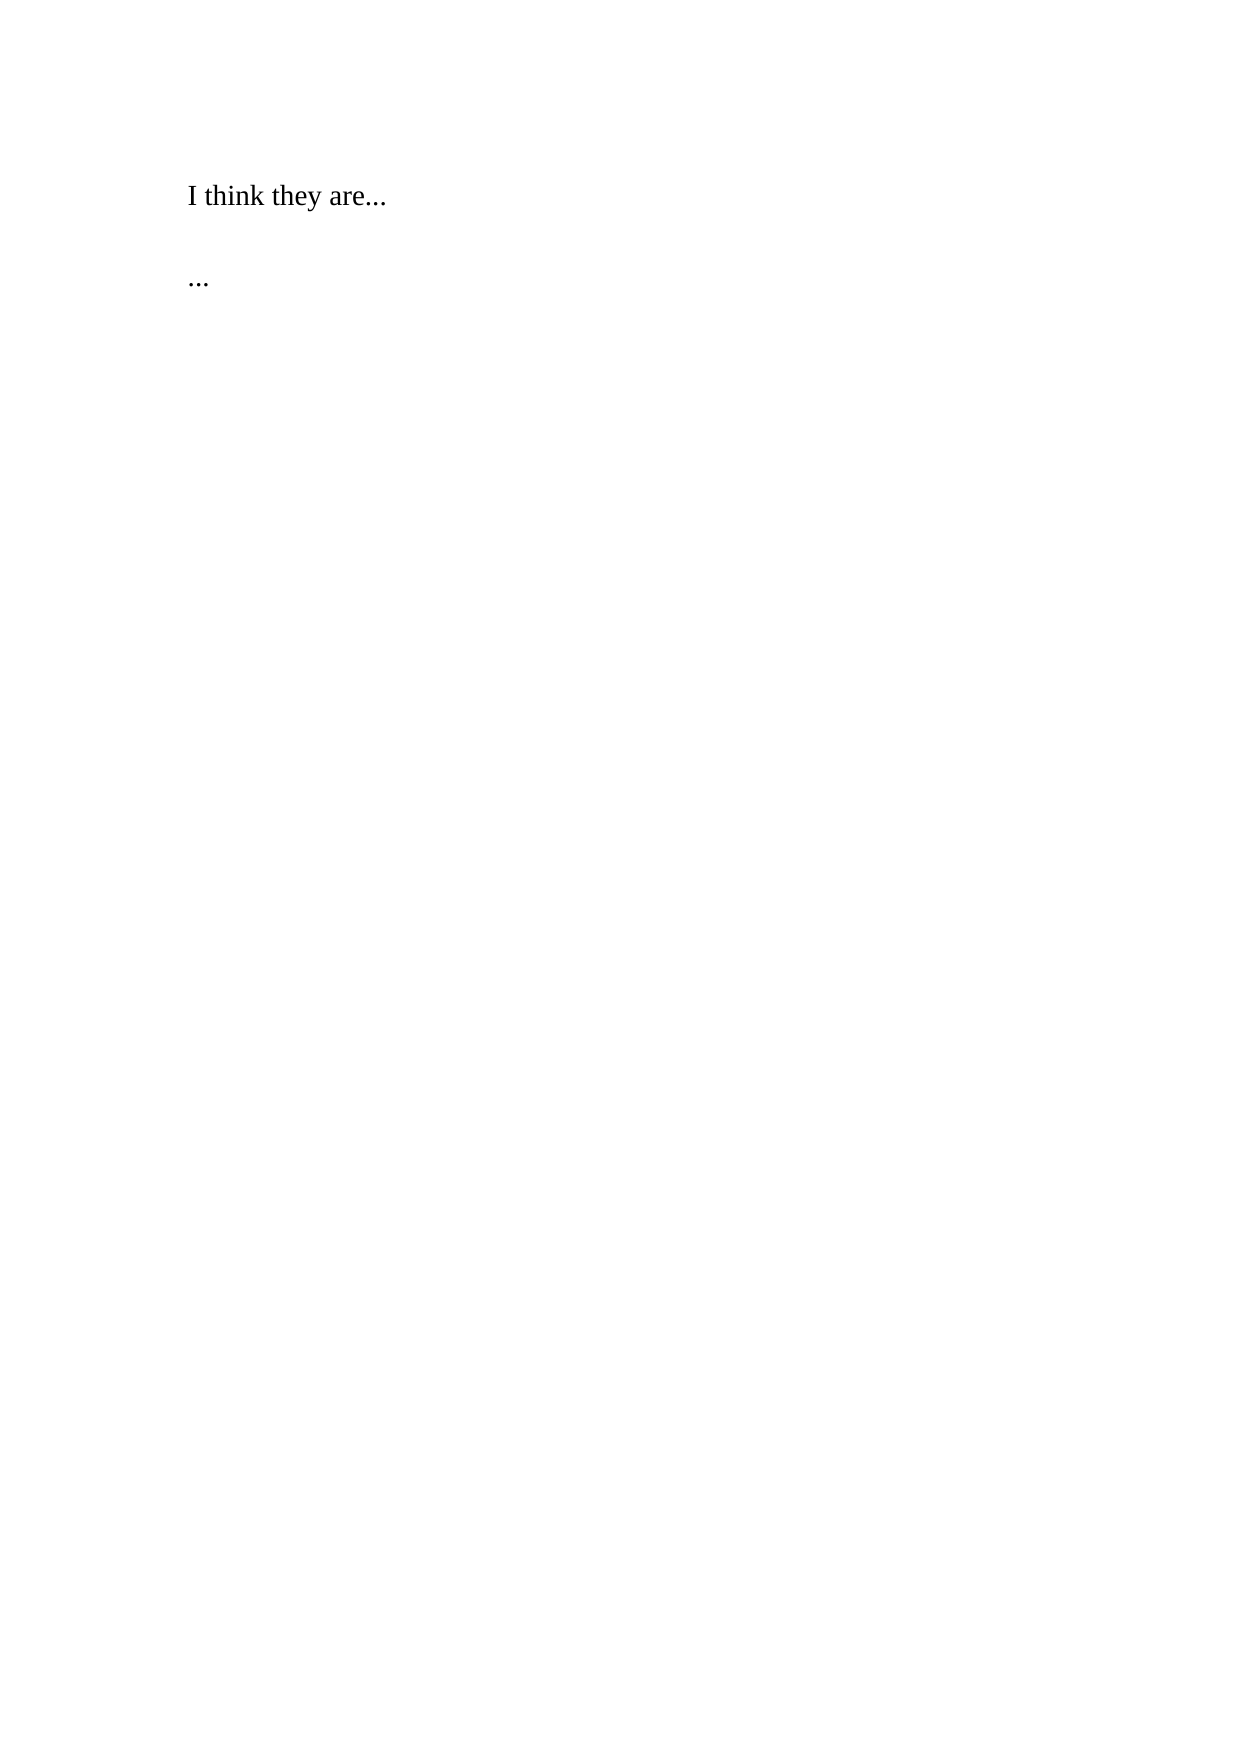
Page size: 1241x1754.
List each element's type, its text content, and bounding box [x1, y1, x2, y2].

list ... [187, 244, 1053, 309]
list I think they are... [187, 162, 1053, 227]
